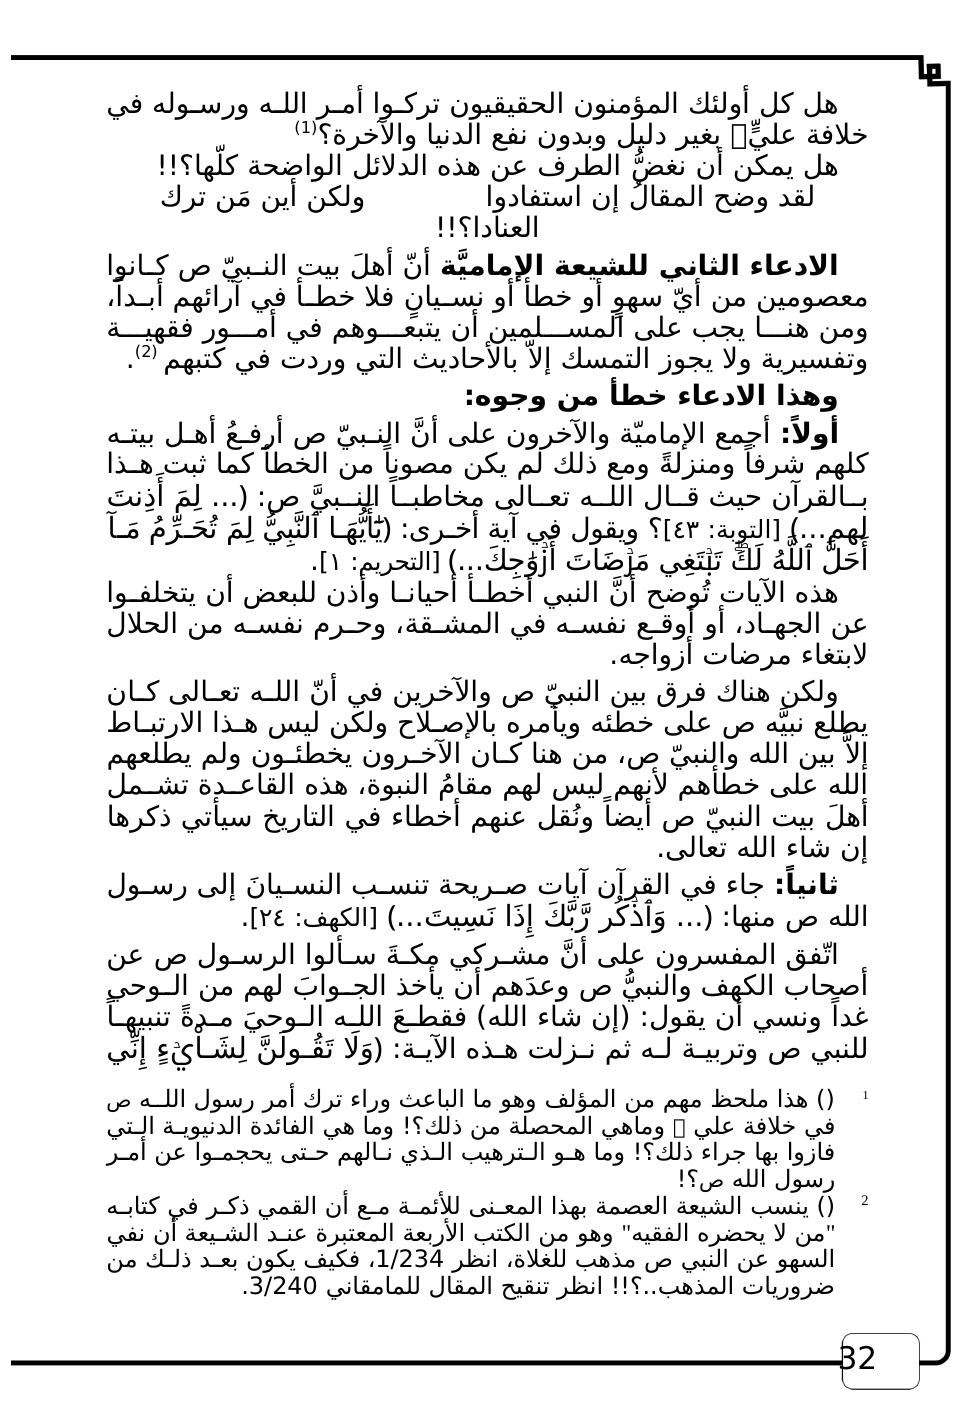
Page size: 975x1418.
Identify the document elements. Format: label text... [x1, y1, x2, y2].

text أولاً: أجمع الإماميّة والآخرون على أنَّ النبيّ ص أرفعُ أهل بيته كلهم شرفاً ومنزلةً ومع ذلك لم يكن مصوناً من الخطأ كما ثبت هذا بالقرآن حيث قال الله تعالى مخاطباً النبيَّ ص: ﴿... لِمَ أَذِنتَ لهم...﴾ [التوبة: ٤٣]؟ ويقول في آية أخرى: ﴿يَٰٓأَيُّهَا ٱلنَّبِيُّ لِمَ تُحَرِّمُ مَآ أَحَلَّ ٱللَّهُ لَكَۖ تَبۡتَغِي مَرۡضَاتَ أَزۡوَٰجِكَ...﴾ [التحريم: ١]. [106, 418, 869, 577]
text هذه الآيات تُوضح أنَّ النبي أخطأ أحيانا وأذن للبعض أن يتخلفوا عن الجهاد، أو أوقع نفسه في المشقة، وحرم نفسه من الحلال لابتغاء مرضات أزواجه. [106, 577, 869, 671]
text هل كل أولئك المؤمنون الحقيقيون تركوا أمر الله ورسوله في خلافة عليٍّ بغير دليل وبدون نفع الدنيا والآخرة؟() [106, 89, 869, 151]
text ولكن هناك فرق بين النبيّ ص والآخرين في أنّ الله تعالى كان يطلع نبيَّه ص على خطئه ويأمره بالإصلاح ولكن ليس هذا الارتباط إلاَّ بين الله والنبيّ ص، من هنا كان الآخرون يخطئون ولم يطلعهم الله على خطأهم لأنهم ليس لهم مقامُ النبوة، هذه القاعدة تشمل أهلَ بيت النبيّ ص أيضاً ونُقل عنهم أخطاء في التاريخ سيأتي ذكرها إن شاء الله تعالى. [106, 677, 869, 864]
text وهذا الادعاء خطأ من وجوه: [106, 381, 869, 412]
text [106, 939, 869, 1065]
text لقد وضح المقالُ إن استفادوا ولكن أين مَن ترك العنادا؟!! [106, 182, 869, 244]
text الادعاء الثاني للشيعة الإماميَّة أنّ أهلَ بيت النبيّ ص كانوا معصومين من أيّ سهوٍ أو خطأ أو نسيانٍ فلا خطأ في آرائهم أبداً، ومن هنا يجب على المسلمين أن يتبعوهم في أمور فقهية وتفسيرية ولا يجوز التمسك إلاّ بالأحاديث التي وردت في كتبهم (). [106, 250, 869, 375]
text ثانياً: جاء في القرآن آيات صريحة تنسب النسيانَ إلى رسول الله ص منها: ﴿... وَٱذۡكُر رَّبَّكَ إِذَا نَسِيتَ...﴾ [الكهف: ٢٤]. [106, 870, 869, 933]
text هل يمكن أن نغضُّ الطرف عن هذه الدلائل الواضحة كلّها؟!! [106, 151, 869, 182]
picture [11, 0, 975, 1418]
